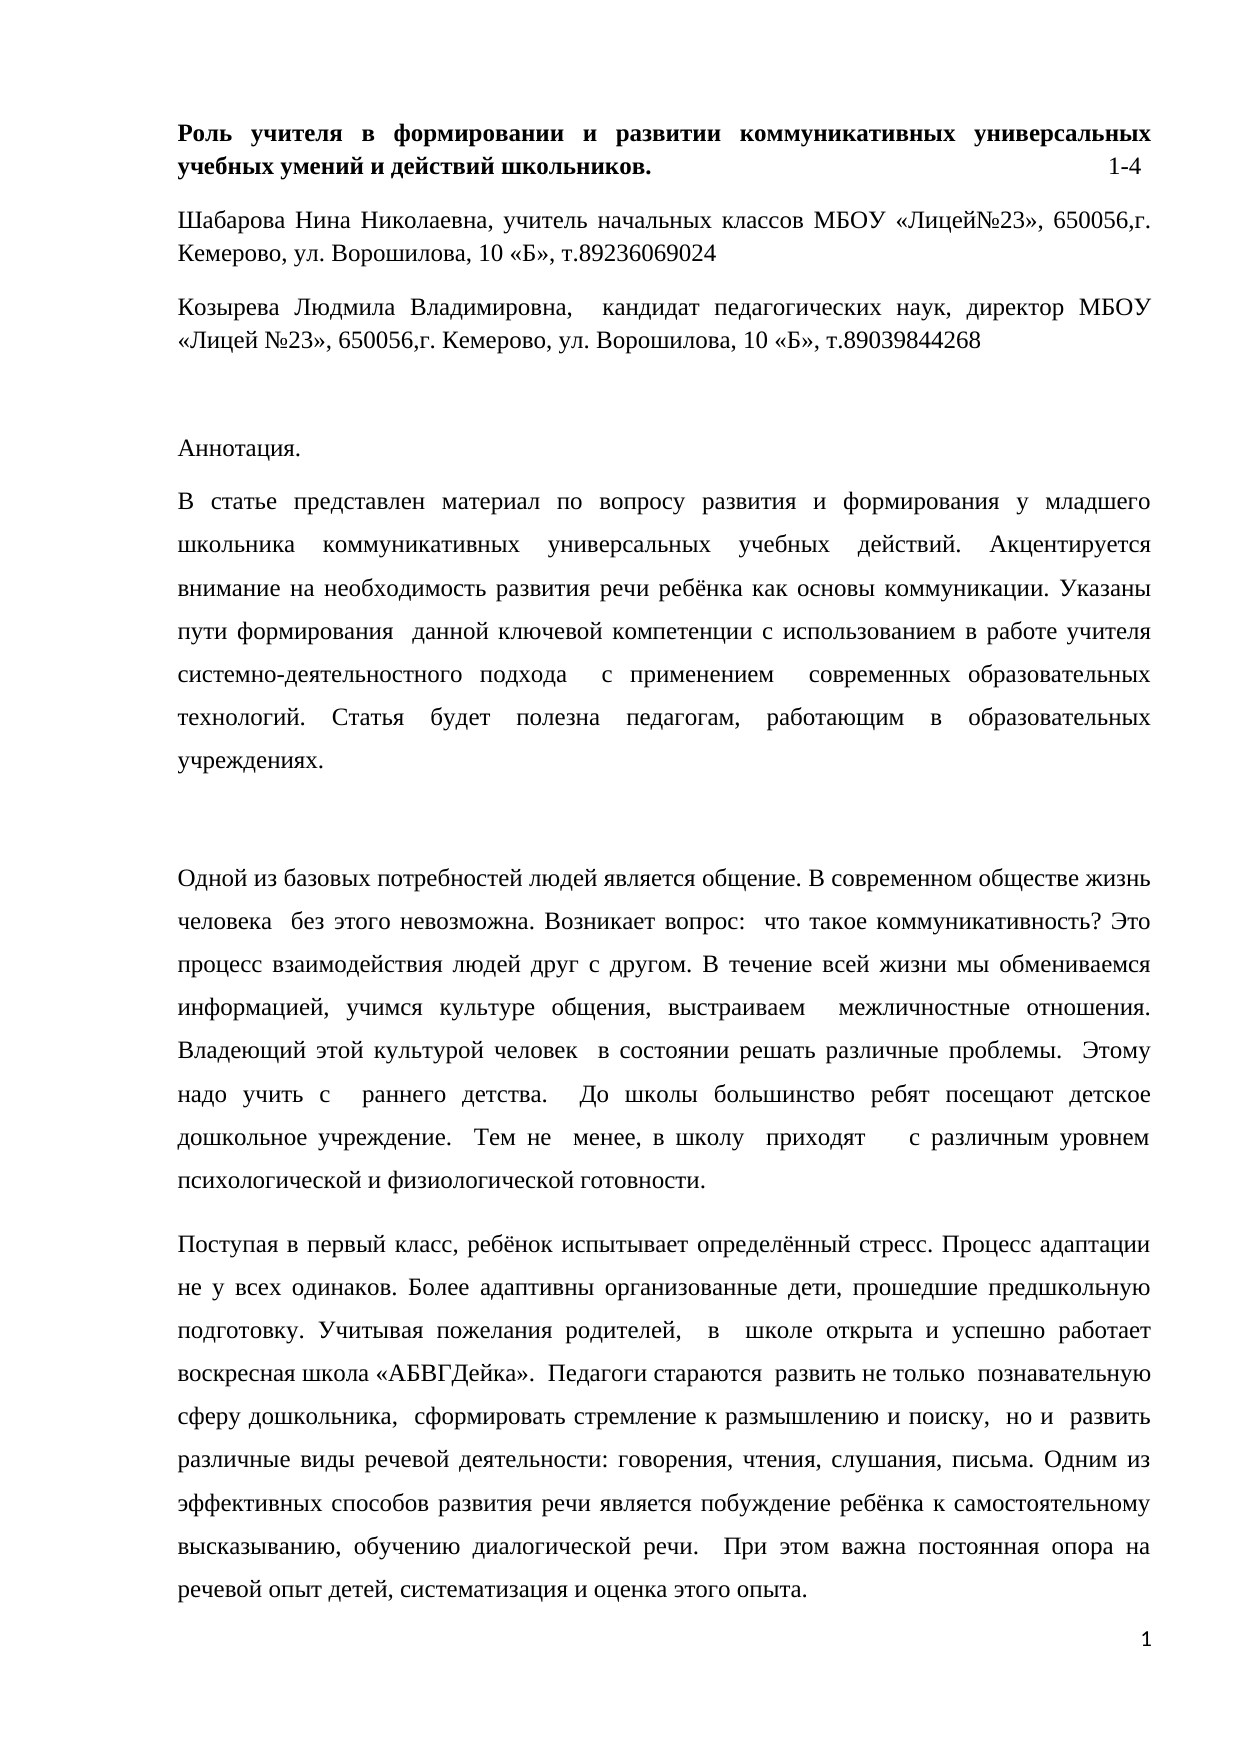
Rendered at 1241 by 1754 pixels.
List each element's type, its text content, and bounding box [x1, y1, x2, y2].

text В статье представлен материал по вопросу развития и формирования у младшего школьника коммуникативных универсальных учебных действий. Акцентируется внимание на необходимость развития речи ребёнка как основы коммуникации. Указаны пути формирования данной ключевой компетенции с использованием в работе учителя системно-деятельностного подхода с применением современных образовательных технологий. Статья будет полезна педагогам, работающим в образовательных учреждениях. [177, 486, 1152, 774]
text Козырева Людмила Владимировна, кандидат педагогических наук, директор МБОУ «Лицей №23», 650056,г. Кемерово, ул. Ворошилова, 10 «Б», т.89039844268 [177, 292, 1152, 354]
text Одной из базовых потребностей людей является общение. В современном обществе жизнь человека без этого невозможна. Возникает вопрос: что такое коммуникативность? Это процесс взаимодействия людей друг с другом. В течение всей жизни мы обмениваемся информацией, учимся культуре общения, выстраиваем межличностные отношения. Владеющий этой культурой человек в состоянии решать различные проблемы. Этому надо учить с раннего детства. До школы большинство ребят посещают детское дошкольное учреждение. Тем не менее, в школу приходят с различным уровнем психологической и физиологической готовности. [177, 863, 1152, 1194]
text Поступая в первый класс, ребёнок испытывает определённый стресс. Процесс адаптации не у всех одинаков. Более адаптивны организованные дети, прошедшие предшкольную подготовку. Учитывая пожелания родителей, в школе открыта и успешно работает воскресная школа «АБВГДейка». Педагоги стараются развить не только познавательную сферу дошкольника, сформировать стремление к размышлению и поиску, но и развить различные виды речевой деятельности: говорения, чтения, слушания, письма. Одним из эффективных способов развития речи является побуждение ребёнка к самостоятельному высказыванию, обучению диалогической речи. При этом важна постоянная опора на речевой опыт детей, систематизация и оценка этого опыта. [177, 1229, 1152, 1603]
text Роль учителя в формировании и развитии коммуникативных универсальных учебных умений и действий школьников. 1-4 [177, 118, 1152, 180]
text Шабарова Нина Николаевна, учитель начальных классов МБОУ «Лицей№23», 650056,г. Кемерово, ул. Ворошилова, 10 «Б», т.89236069024 [177, 205, 1152, 267]
text Аннотация. [177, 433, 1152, 461]
